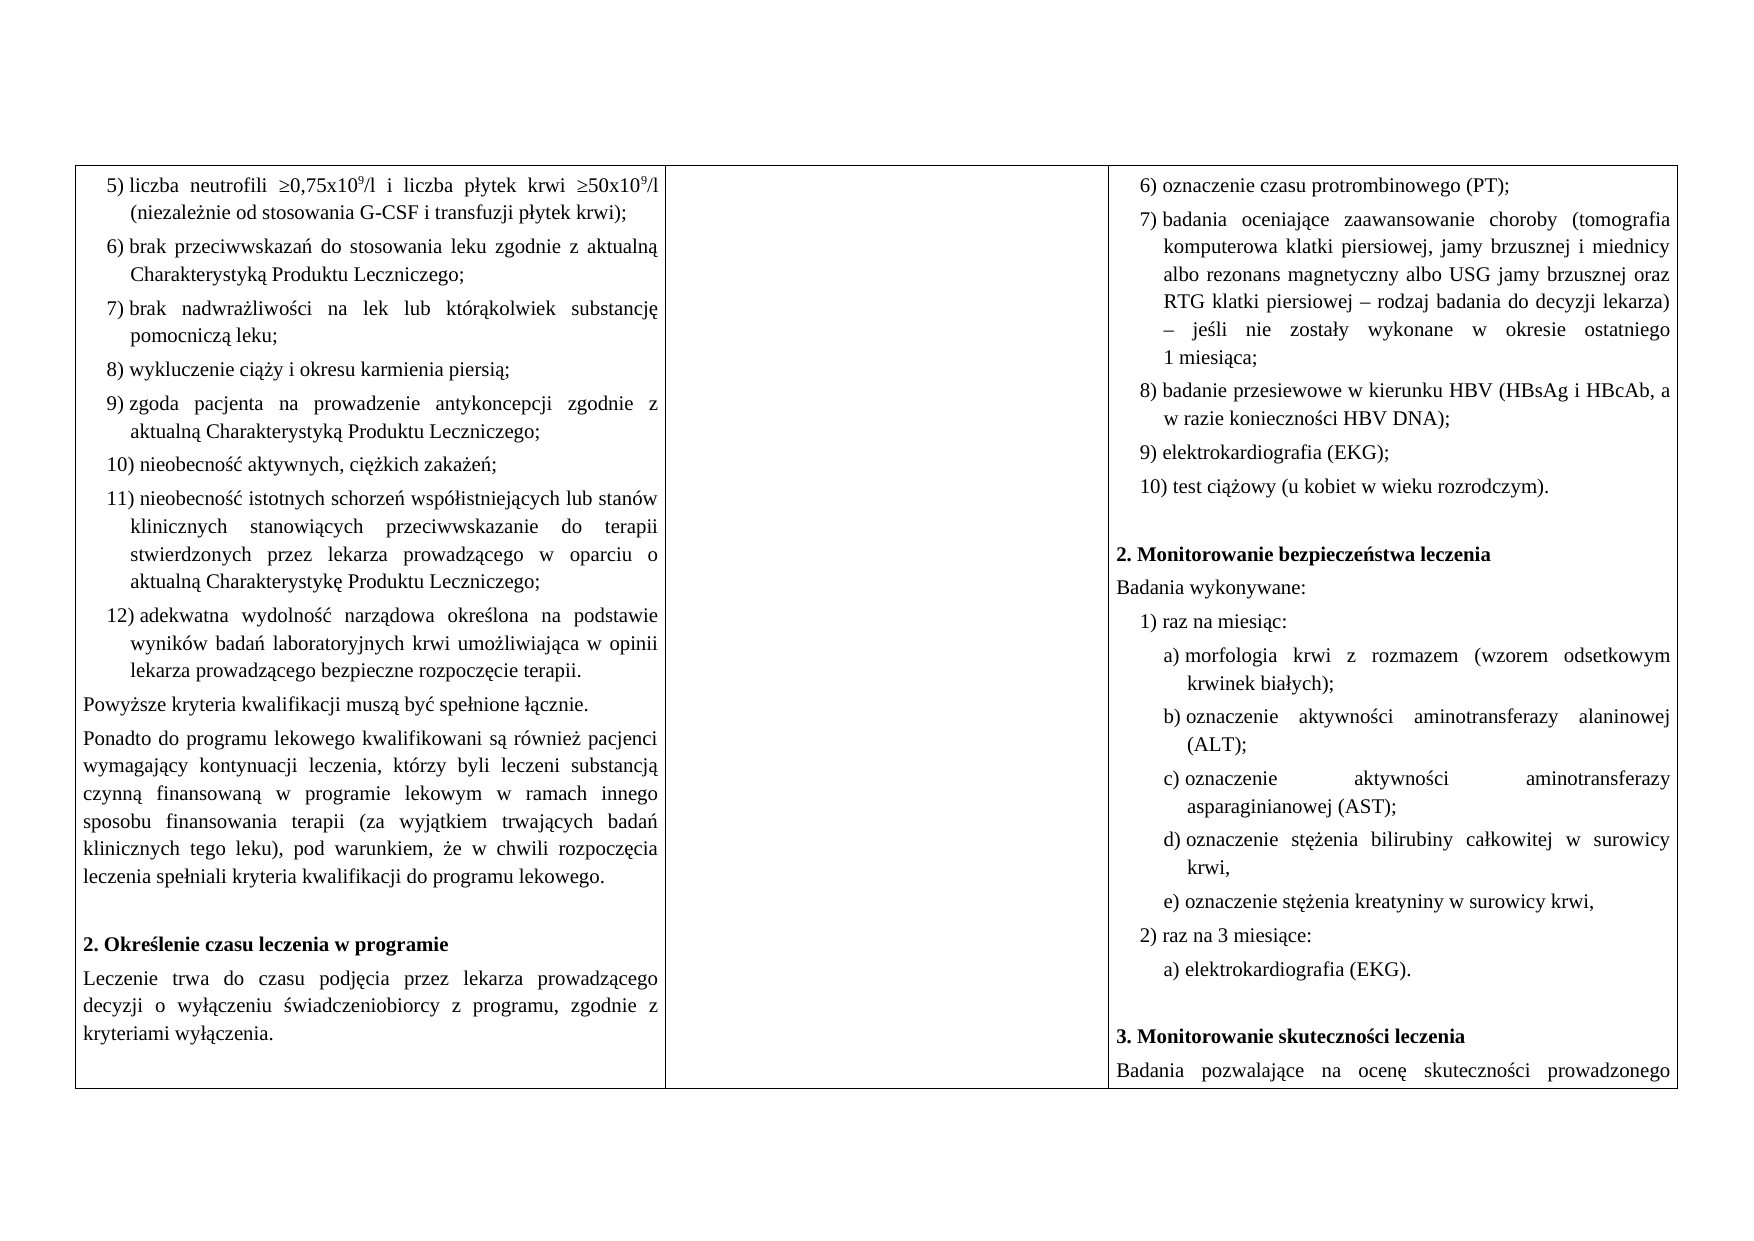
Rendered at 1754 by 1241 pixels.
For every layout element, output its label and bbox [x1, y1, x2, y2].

table_cell [666, 166, 1108, 1088]
table_cell [1109, 166, 1677, 1088]
table_cell [76, 166, 665, 1088]
